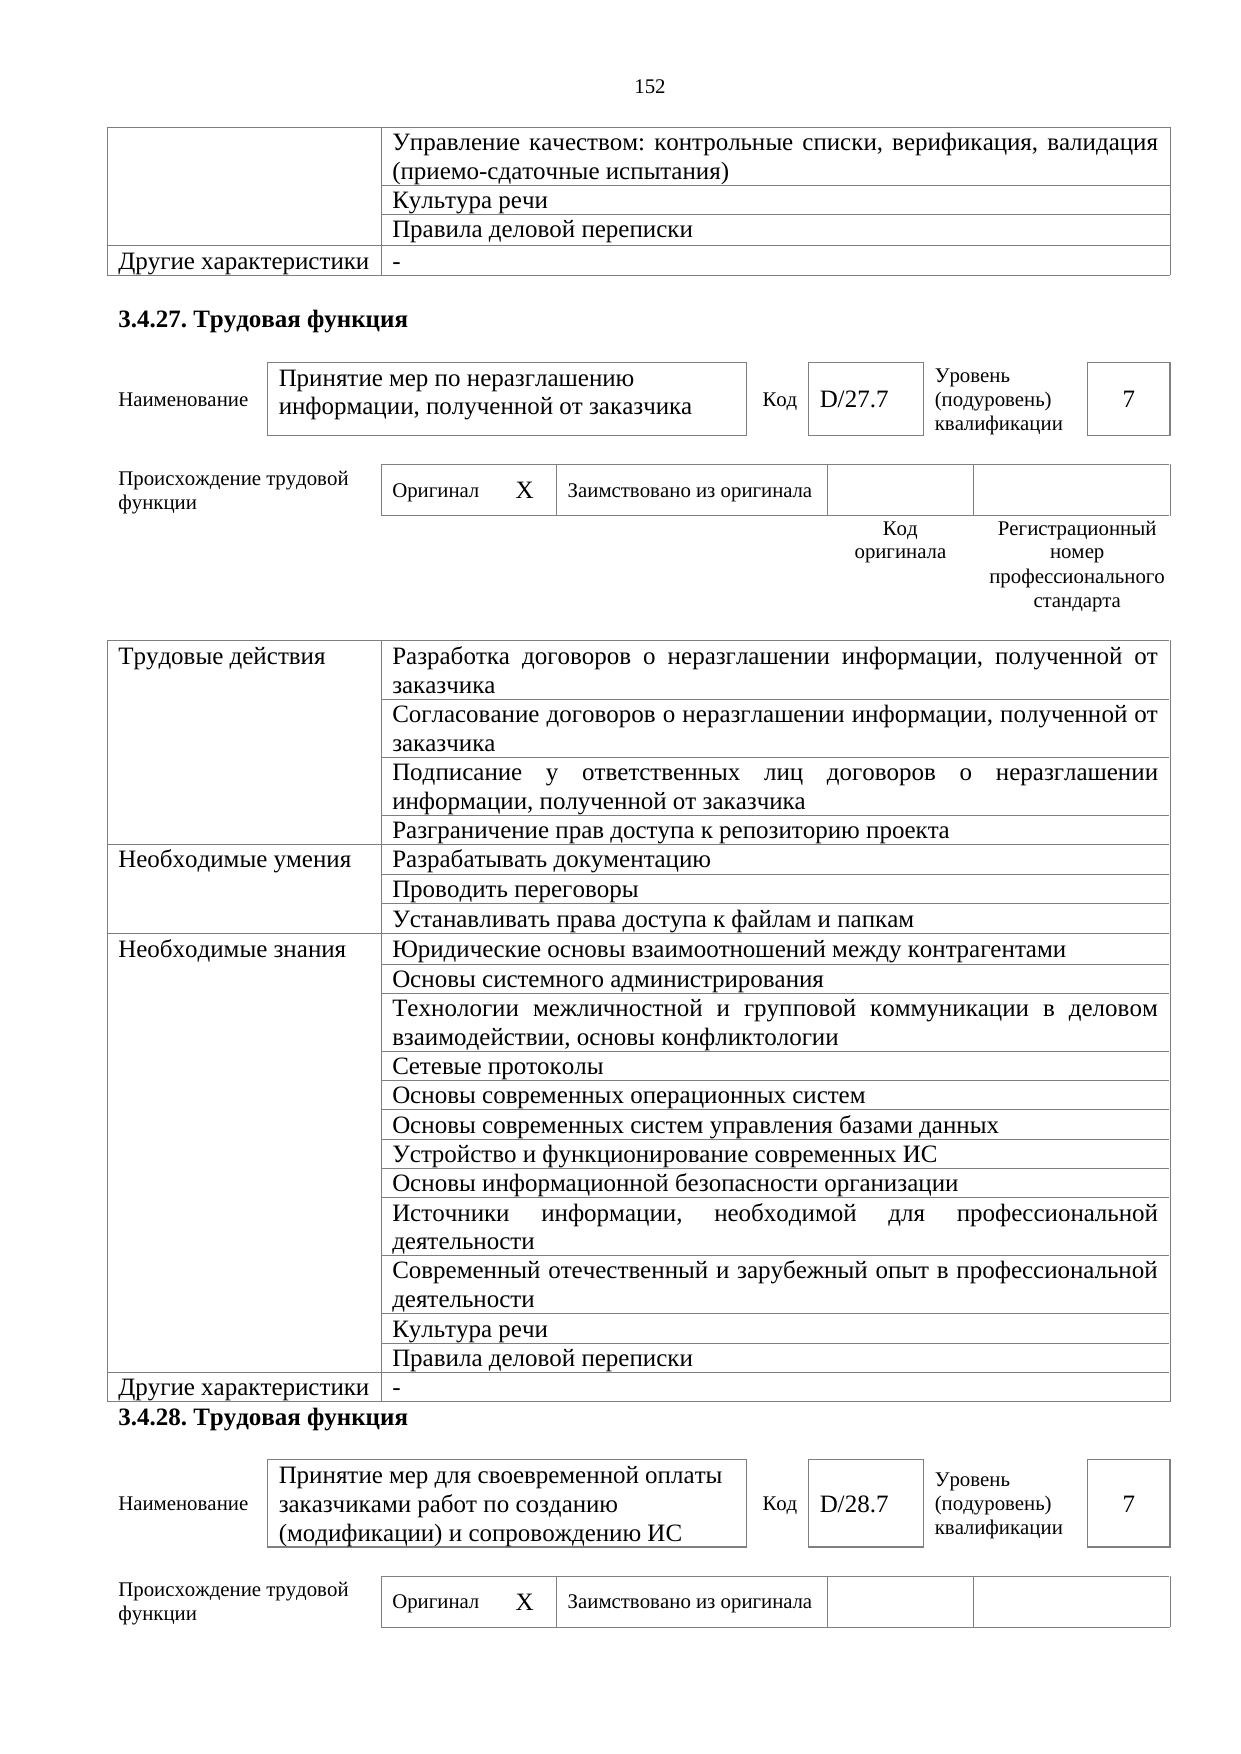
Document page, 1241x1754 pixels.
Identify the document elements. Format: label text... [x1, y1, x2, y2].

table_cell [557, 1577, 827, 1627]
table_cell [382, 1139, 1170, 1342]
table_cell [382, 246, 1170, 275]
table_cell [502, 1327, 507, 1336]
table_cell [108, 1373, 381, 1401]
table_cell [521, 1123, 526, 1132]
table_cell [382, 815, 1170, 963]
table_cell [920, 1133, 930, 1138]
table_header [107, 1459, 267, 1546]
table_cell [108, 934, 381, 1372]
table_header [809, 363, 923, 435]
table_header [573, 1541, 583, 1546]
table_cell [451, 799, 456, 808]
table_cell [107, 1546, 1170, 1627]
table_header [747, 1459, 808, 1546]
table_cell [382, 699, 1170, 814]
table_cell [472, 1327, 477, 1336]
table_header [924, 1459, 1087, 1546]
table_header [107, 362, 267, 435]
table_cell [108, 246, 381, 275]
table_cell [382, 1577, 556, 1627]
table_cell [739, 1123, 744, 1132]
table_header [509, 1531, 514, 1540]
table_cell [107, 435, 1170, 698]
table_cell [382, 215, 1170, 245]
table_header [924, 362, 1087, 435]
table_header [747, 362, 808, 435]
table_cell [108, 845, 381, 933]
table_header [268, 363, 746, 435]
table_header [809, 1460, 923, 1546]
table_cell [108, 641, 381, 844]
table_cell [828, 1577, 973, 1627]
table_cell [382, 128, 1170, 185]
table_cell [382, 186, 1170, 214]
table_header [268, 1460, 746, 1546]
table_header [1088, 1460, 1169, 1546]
subtitle 3.4.28. Трудовая функция [118, 1402, 1181, 1430]
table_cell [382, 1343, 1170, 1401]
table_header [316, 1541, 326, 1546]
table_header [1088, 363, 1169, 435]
subtitle 3.4.27. Трудовая функция [118, 304, 1181, 333]
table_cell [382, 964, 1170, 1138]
